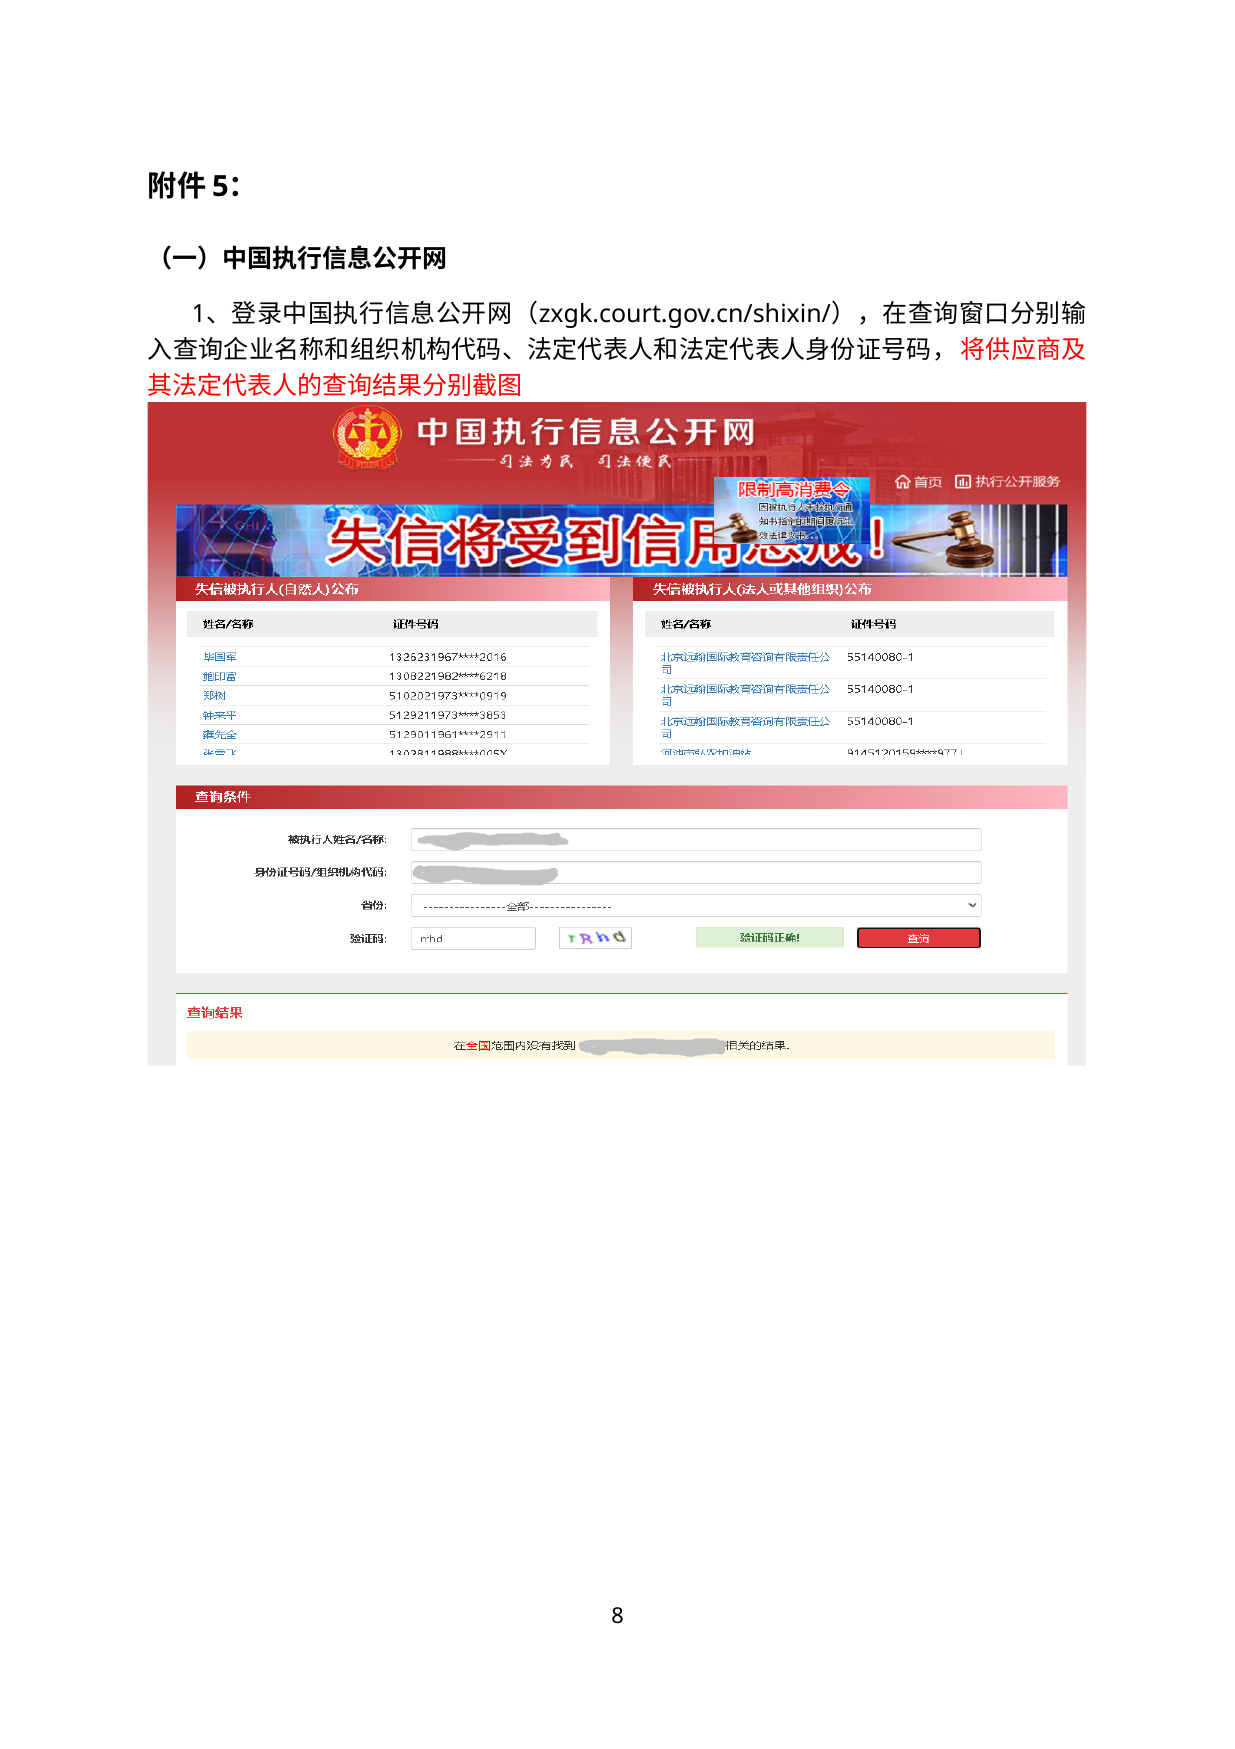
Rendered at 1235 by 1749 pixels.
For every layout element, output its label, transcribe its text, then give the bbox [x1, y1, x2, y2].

text 1、登录中国执行信息公开网（zxgk.court.gov.cn/shixin/），在查询窗口分别输入查询企业名称和组织机构代码、法定代表人和法定代表人身份证号码，将供应商及其法定代表人的查询结果分别截图 [148, 293, 1087, 402]
text （一）中国执行信息公开网 [148, 239, 1087, 275]
text 附件5： [148, 162, 1087, 205]
picture [147, 402, 1087, 1066]
